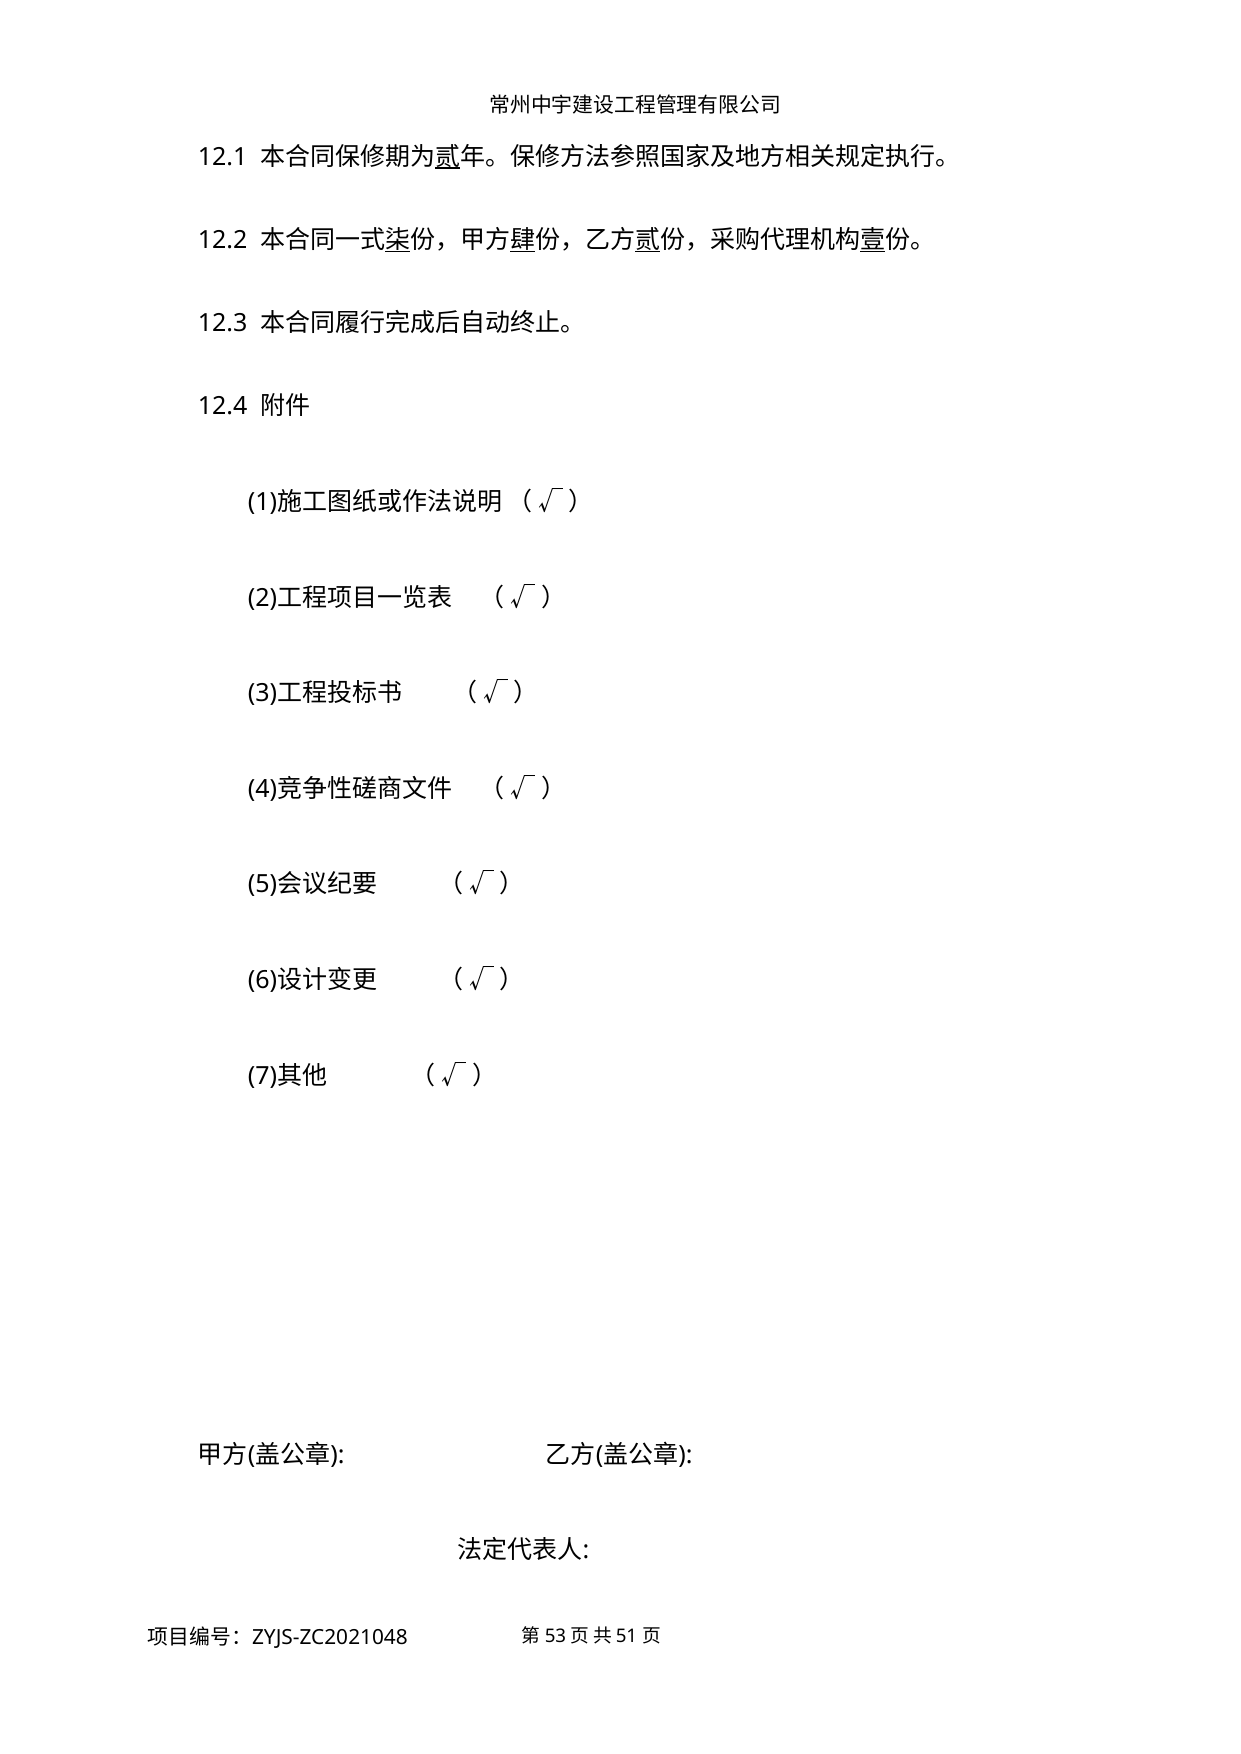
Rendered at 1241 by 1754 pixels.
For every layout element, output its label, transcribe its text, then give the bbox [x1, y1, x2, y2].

text 12.4 附件 [148, 371, 1122, 436]
text 12.3 本合同履行完成后自动终止。 [148, 288, 1122, 353]
text (1)施工图纸或作法说明 （ √ ） [198, 467, 1122, 532]
text (2)工程项目一览表 （ √ ） [198, 563, 1122, 628]
text (4)竞争性磋商文件 （ √ ） [198, 754, 1122, 819]
text (7)其他 （ √ ） [198, 1041, 1122, 1106]
text (6)设计变更 （ √ ） [198, 945, 1122, 1010]
text (3)工程投标书 （ √ ） [198, 658, 1122, 723]
text (5)会议纪要 （ √ ） [198, 849, 1122, 914]
text 12.2 本合同一式柒份，甲方肆份，乙方贰份，采购代理机构壹份。 [148, 205, 1122, 270]
text 12.1 本合同保修期为贰年。保修方法参照国家及地方相关规定执行。 [148, 122, 1122, 187]
text 法定代表人: [148, 1516, 1122, 1581]
text 甲方(盖公章): 乙方(盖公章): [148, 1420, 1122, 1485]
